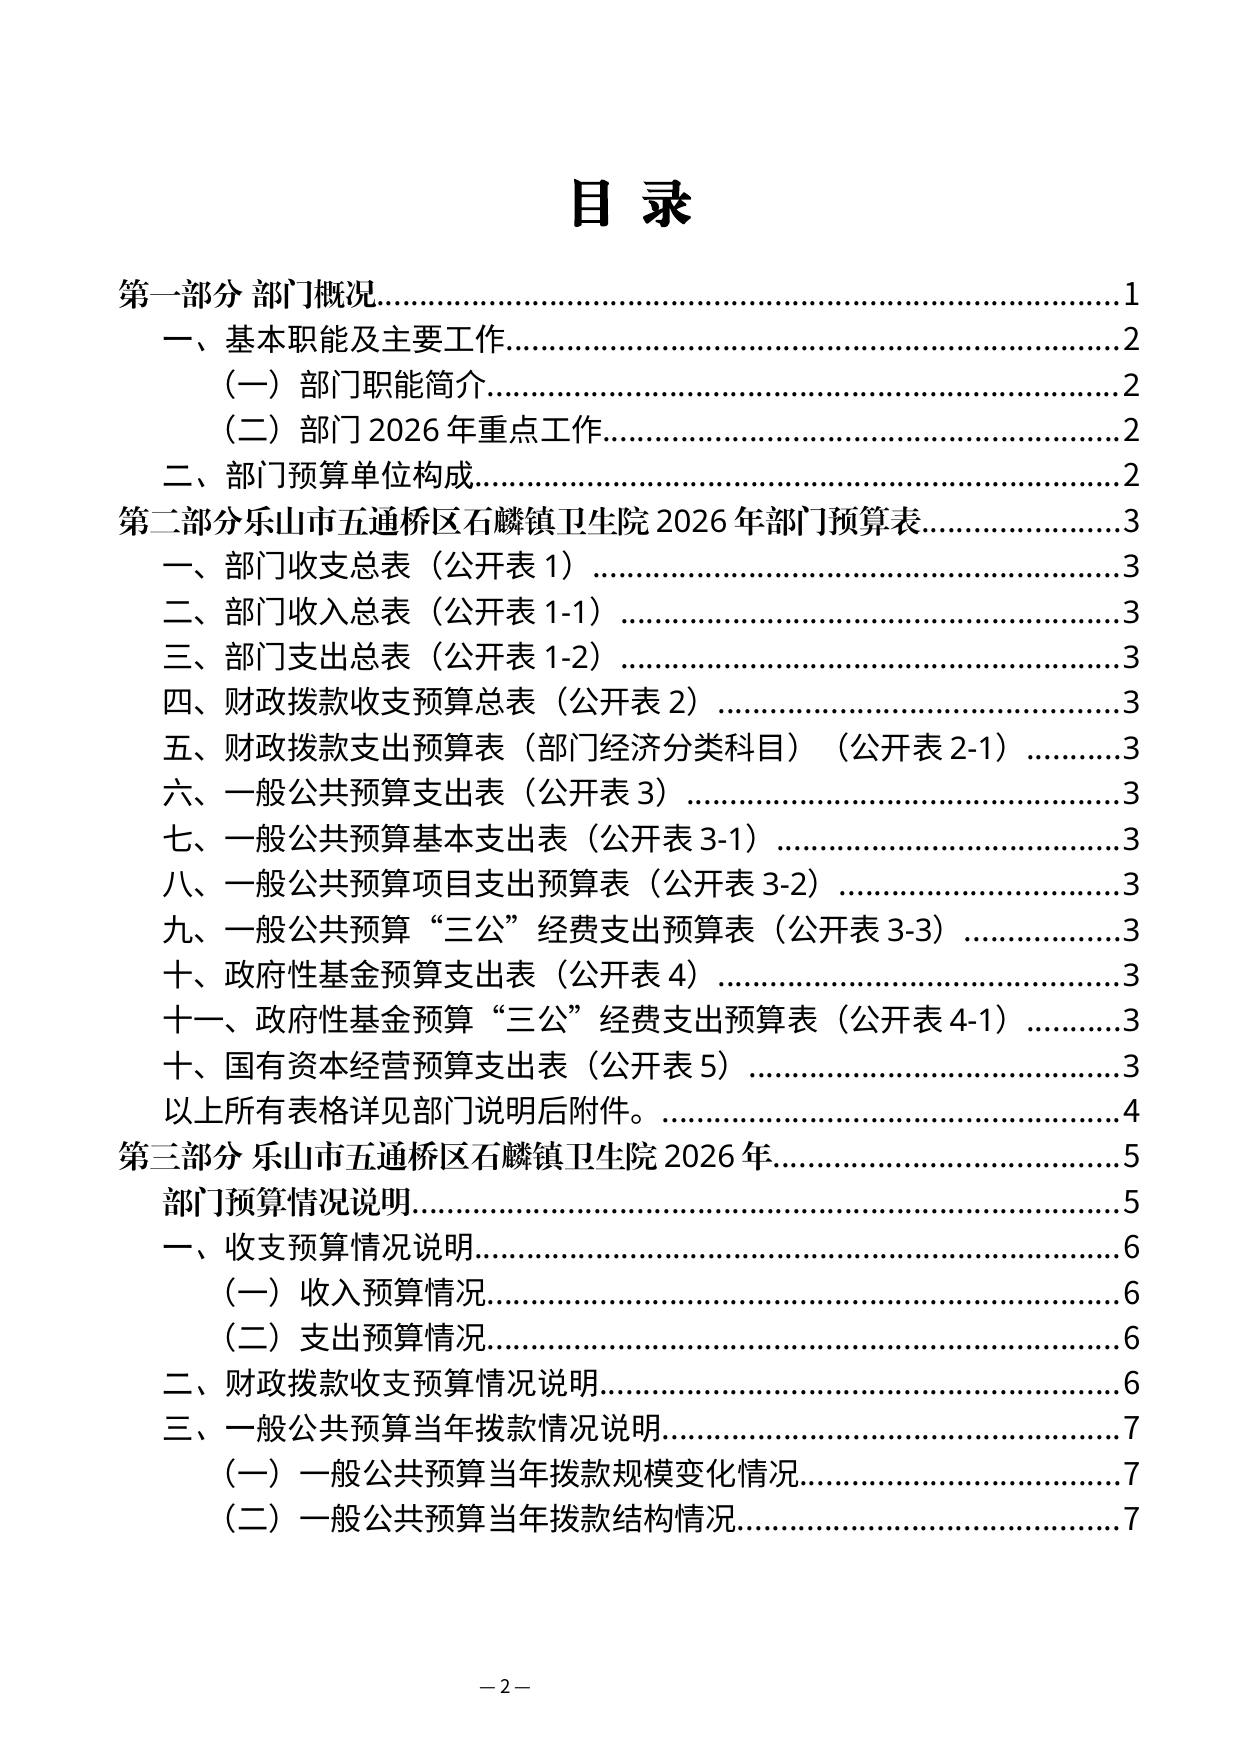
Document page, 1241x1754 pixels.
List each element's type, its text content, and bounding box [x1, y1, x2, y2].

text 目 录 [118, 178, 1140, 236]
